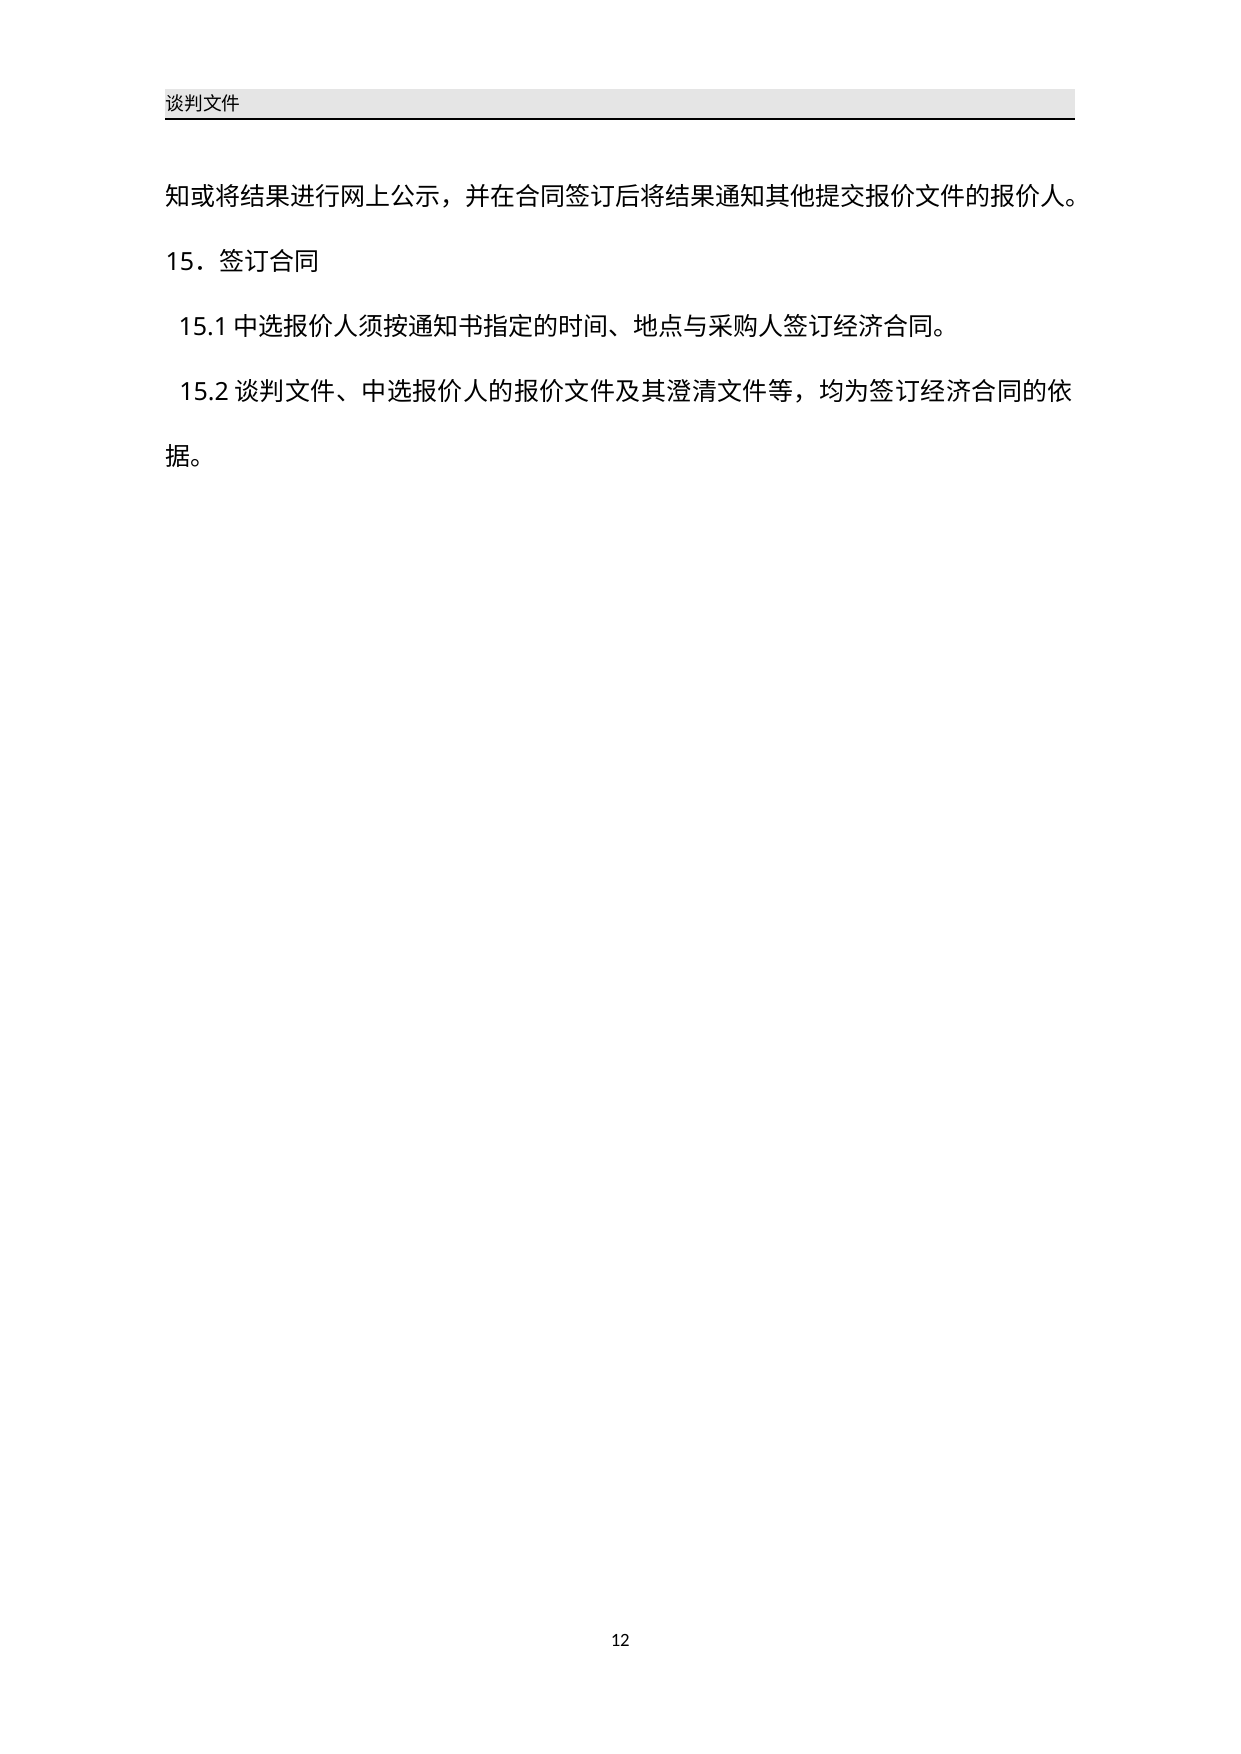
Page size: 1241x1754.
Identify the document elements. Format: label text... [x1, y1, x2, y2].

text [165, 162, 1075, 227]
text 15.2谈判文件、中选报价人的报价文件及其澄清文件等，均为签订经济合同的依据。 [165, 357, 1075, 487]
text 15.1中选报价人须按通知书指定的时间、地点与采购人签订经济合同。 [165, 292, 1075, 357]
text 15．签订合同 [165, 227, 1075, 292]
